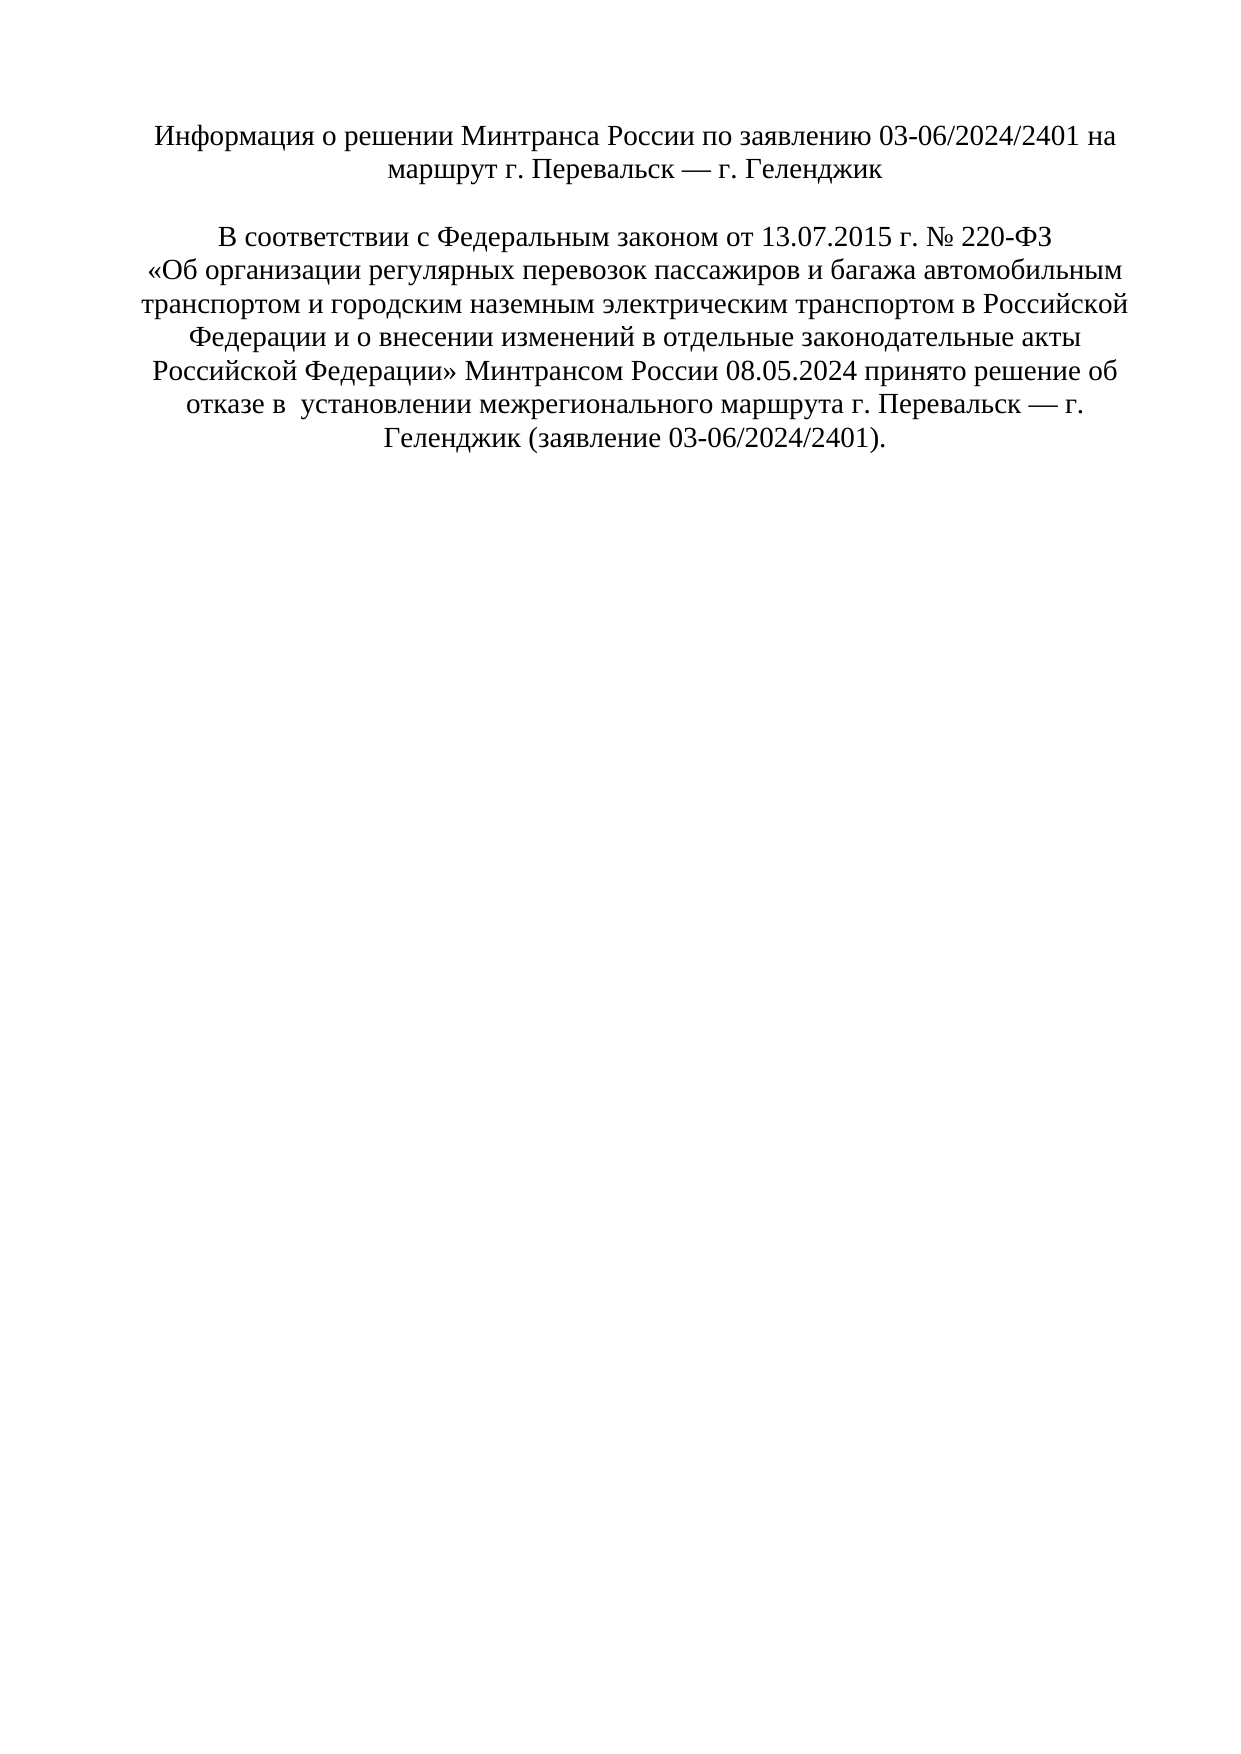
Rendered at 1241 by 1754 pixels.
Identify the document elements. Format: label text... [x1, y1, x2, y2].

text Информация о решении Минтранса России по заявлению 03-06/2024/2401 на маршрут г. Перевальск — г. Геленджик [118, 118, 1152, 185]
text В соответствии с Федеральным законом от 13.07.2015 г. № 220-ФЗ «Об организации регулярных перевозок пассажиров и багажа автомобильным транспортом и городским наземным электрическим транспортом в Российской Федерации и о внесении изменений в отдельные законодательные акты Российской Федерации» Минтрансом России 08.05.2024 принято решение об отказе в установлении межрегионального маршрута г. Перевальск — г. Геленджик (заявление 03-06/2024/2401). [118, 219, 1152, 453]
